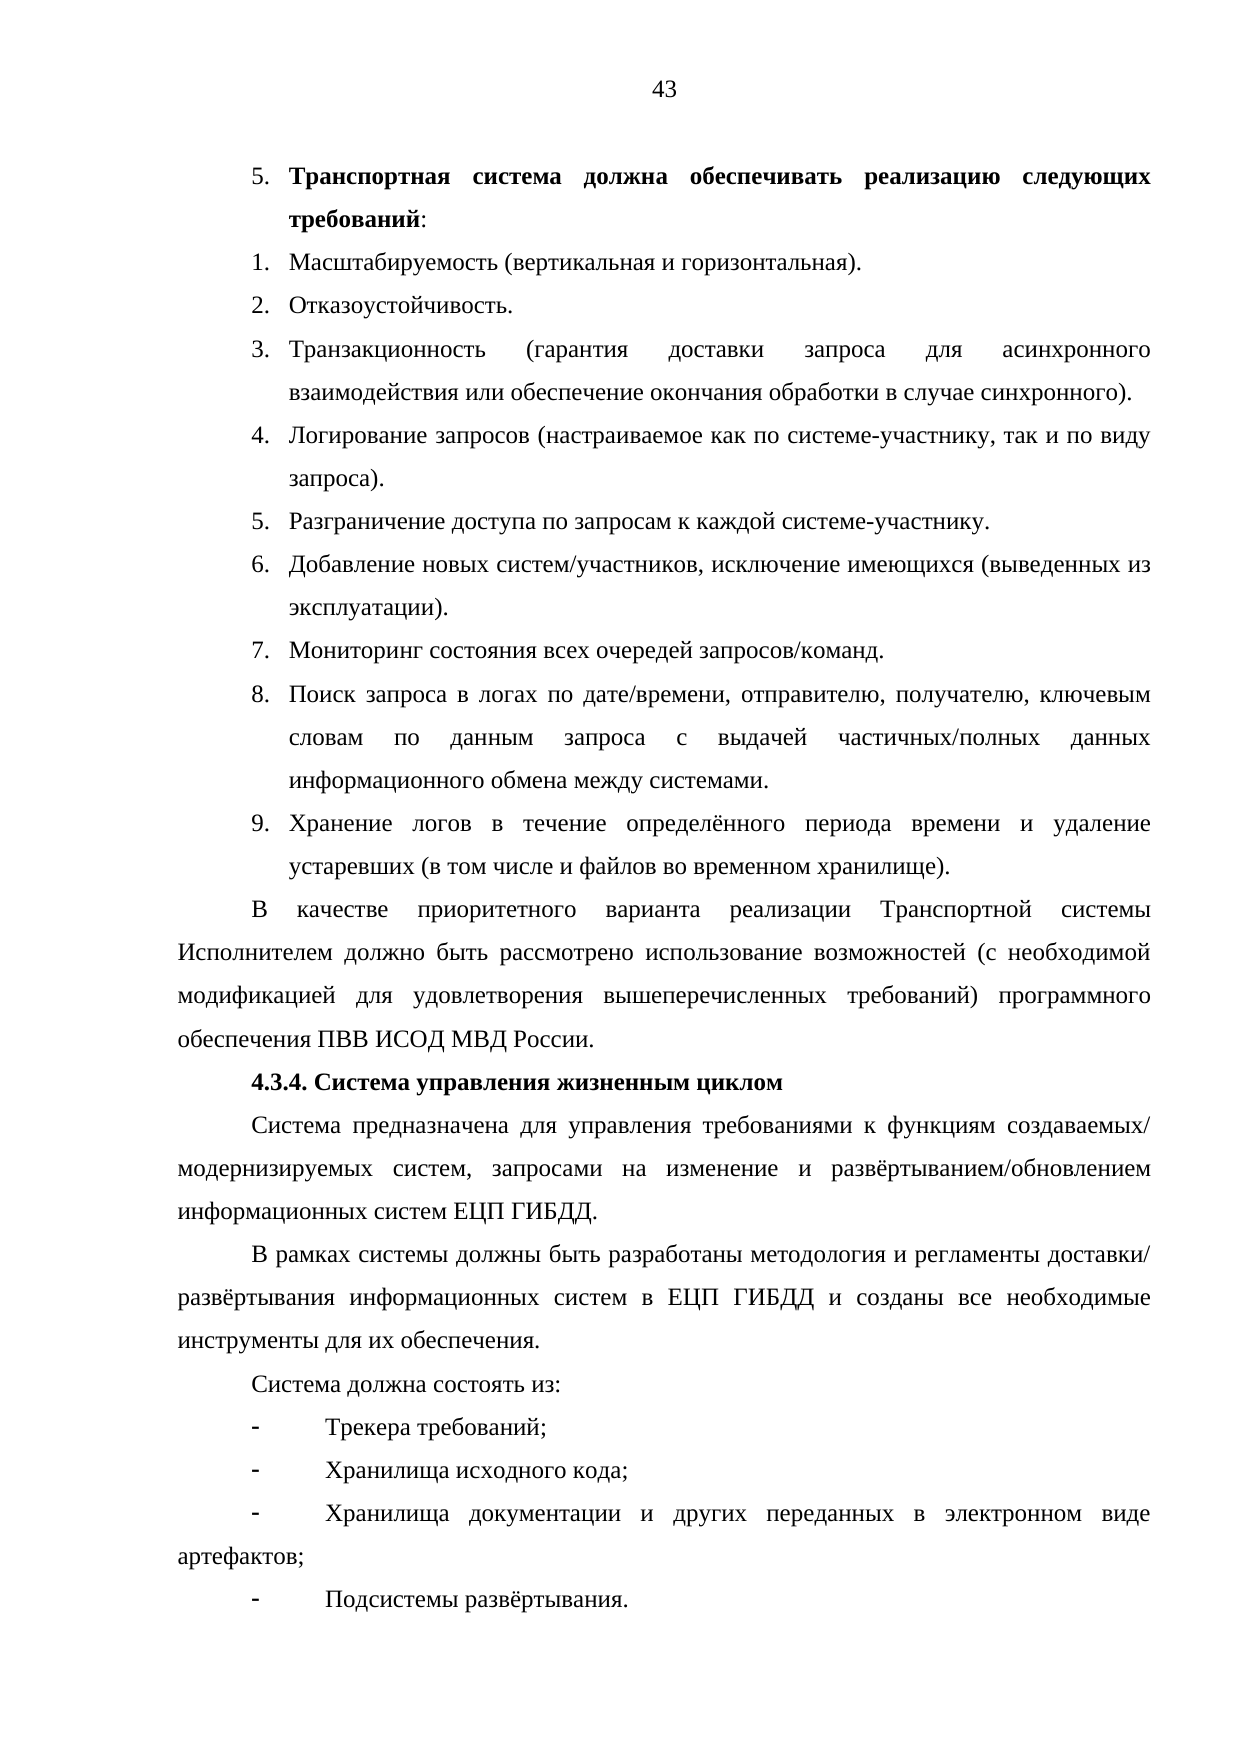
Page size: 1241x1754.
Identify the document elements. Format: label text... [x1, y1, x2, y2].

list Транзакционность (гарантия доставки запроса для асинхронного взаимодействия или обеспечение окончания обработки в случае синхронного). [251, 334, 1152, 406]
list Логирование запросов (настраиваемое как по системе-участнику, так и по виду запроса). [251, 420, 1152, 492]
list Мониторинг состояния всех очередей запросов/команд. [251, 636, 1152, 664]
list Поиск запроса в логах по дате/времени, отправителю, получателю, ключевым словам по данным запроса с выдачей частичных/полных данных информационного обмена между системами. [251, 679, 1152, 794]
list Добавление новых систем/участников, исключение имеющихся (выведенных из эксплуатации). [251, 549, 1152, 621]
list Транспортная система должна обеспечивать реализацию следующих требований: [251, 161, 1152, 233]
list Разграничение доступа по запросам к каждой системе-участнику. [251, 506, 1152, 535]
list Масштабируемость (вертикальная и горизонтальная). [251, 247, 1152, 276]
list Подсистемы развёртывания. [177, 1584, 1152, 1613]
list Хранилища документации и других переданных в электронном виде артефактов; [177, 1498, 1152, 1570]
subtitle Система управления жизненным циклом [177, 1067, 1152, 1096]
list Хранилища исходного кода; [177, 1455, 1152, 1484]
text В качестве приоритетного варианта реализации Транспортной системы Исполнителем должно быть рассмотрено использование возможностей (с необходимой модификацией для удовлетворения вышеперечисленных требований) программного обеспечения ПВВ ИСОД МВД России. [177, 894, 1152, 1052]
text В рамках системы должны быть разработаны методология и регламенты доставки/ развёртывания информационных систем в ЕЦП ГИБДД и созданы все необходимые инструменты для их обеспечения. [177, 1239, 1152, 1354]
text Система должна состоять из: [177, 1369, 1152, 1397]
list Отказоустойчивость. [251, 291, 1152, 319]
list Хранение логов в течение определённого периода времени и удаление устаревших (в том числе и файлов во временном хранилище). [251, 808, 1152, 880]
list Трекера требований; [177, 1412, 1152, 1441]
text Система предназначена для управления требованиями к функциям создаваемых/ модернизируемых систем, запросами на изменение и развёртыванием/обновлением информационных систем ЕЦП ГИБДД. [177, 1110, 1152, 1225]
